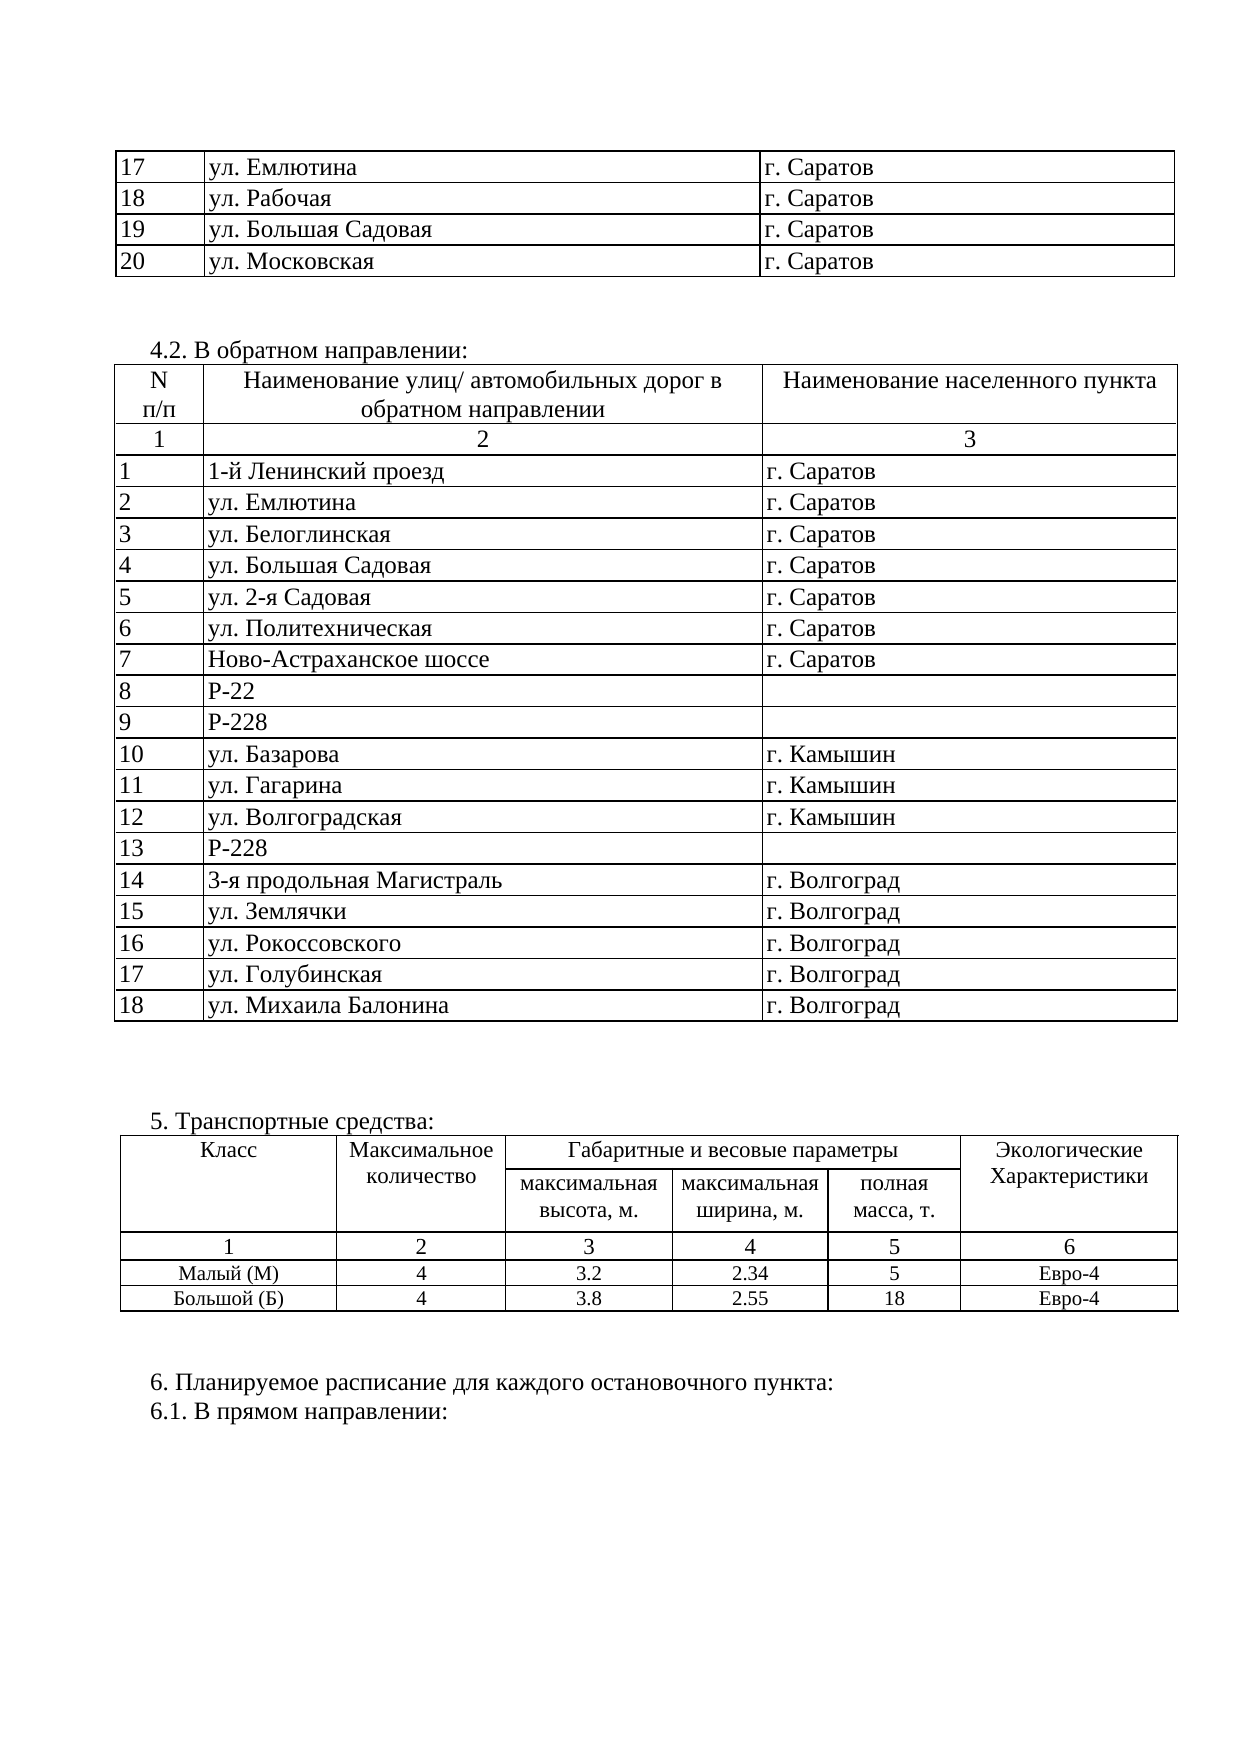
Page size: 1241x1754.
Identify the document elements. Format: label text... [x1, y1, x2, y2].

table_cell 7 [115, 644, 203, 674]
table_header Класс [121, 1136, 336, 1231]
table_cell 18 [115, 990, 203, 1020]
table_cell 13 [115, 833, 203, 863]
table_cell ул. Емлютина [204, 487, 762, 517]
table_cell Р-228 [204, 707, 762, 737]
table_cell 2.34 [673, 1261, 827, 1285]
table_cell ул. Михаила Балонина [204, 991, 762, 1020]
table_cell Малый (М) [121, 1261, 336, 1285]
table_cell ул. Гагарина [204, 770, 762, 800]
table_cell Большой (Б) [121, 1286, 336, 1310]
table_cell 3-я продольная Магистраль [204, 865, 762, 894]
table_cell 4 [673, 1233, 827, 1259]
table_cell Ново-Астраханское шоссе [204, 645, 762, 674]
table_cell 8 [115, 675, 203, 706]
table_cell ул. Большая Садовая [205, 215, 759, 244]
table_cell максимальная ширина, м. [673, 1170, 827, 1231]
table_cell г. Камышин [763, 769, 1177, 800]
table_cell ул. Землячки [204, 896, 762, 926]
table_cell 3 [763, 423, 1177, 454]
table_cell ул. Рокоссовского [204, 928, 762, 957]
table_cell 2 [337, 1233, 505, 1259]
table_cell г. Саратов [763, 643, 1177, 674]
table_header Габаритные и весовые параметры [506, 1136, 960, 1168]
table_cell Евро-4 [961, 1286, 1177, 1310]
table_cell ул. Голубинская [204, 959, 762, 989]
table_cell [763, 674, 1177, 706]
table_cell г. Саратов [763, 580, 1177, 611]
table_cell 10 [115, 738, 203, 769]
table_cell 3 [506, 1233, 672, 1259]
table_cell г. Камышин [763, 737, 1177, 769]
table_cell г. Волгоград [763, 863, 1177, 894]
text 4.2. В обратном направлении: [150, 335, 1090, 364]
table_cell г. Волгоград [763, 989, 1177, 1020]
table_header Максимальное количество [337, 1136, 505, 1231]
text 6.1. В прямом направлении: [150, 1396, 1090, 1424]
table_cell ул. Рабочая [205, 183, 759, 213]
table_cell 17 [115, 959, 203, 989]
table_cell 6 [961, 1233, 1177, 1259]
table_header N п/п [115, 365, 203, 423]
table_cell г. Саратов [761, 152, 1174, 181]
table_cell г. Камышин [763, 800, 1177, 832]
table_cell ул. Московская [205, 246, 759, 276]
table_cell [763, 832, 1177, 863]
table_cell г. Волгоград [763, 895, 1177, 926]
table_cell Р-228 [204, 833, 762, 863]
table_cell 1 [115, 455, 203, 486]
table_cell 20 [117, 246, 204, 276]
table_cell ул. Политехническая [204, 613, 762, 643]
table_cell ул. Волгоградская [204, 802, 762, 832]
table_cell 4 [337, 1286, 505, 1310]
text 5. Транспортные средства: [150, 1106, 1090, 1134]
table_header Наименование населенного пункта [763, 365, 1177, 423]
table_cell 5 [829, 1261, 960, 1285]
table_cell Р-22 [204, 676, 762, 706]
table_cell г. Саратов [763, 517, 1177, 548]
table_cell 17 [117, 152, 204, 181]
table_cell 9 [115, 707, 203, 737]
table_cell Евро-4 [961, 1261, 1177, 1285]
table_cell 3 [115, 518, 203, 548]
table_cell 16 [115, 927, 203, 957]
table_cell г. Саратов [761, 215, 1174, 244]
table_cell г. Волгоград [763, 926, 1177, 957]
table_cell г. Саратов [763, 611, 1177, 643]
table_cell 6 [115, 613, 203, 643]
table_cell 14 [115, 864, 203, 894]
table_cell 1 [115, 424, 203, 454]
table_cell г. Волгоград [763, 958, 1177, 989]
table_cell 11 [115, 770, 203, 800]
text 6. Планируемое расписание для каждого остановочного пункта: [150, 1367, 1090, 1396]
table_cell максимальная высота, м. [506, 1170, 672, 1231]
table_header Экологические Характеристики [961, 1136, 1177, 1231]
table_header Наименование улиц/ автомобильных дорог в обратном направлении [204, 365, 762, 423]
table_cell 12 [115, 801, 203, 832]
table_cell 1-й Ленинский проезд [204, 456, 762, 486]
table_cell [763, 706, 1177, 737]
table_cell ул. Большая Садовая [204, 550, 762, 580]
table_cell г. Саратов [763, 454, 1177, 486]
table_cell г. Саратов [763, 486, 1177, 517]
table_cell 15 [115, 896, 203, 926]
table_cell 18 [117, 183, 204, 213]
table_cell г. Саратов [761, 246, 1174, 276]
table_cell ул. Базарова [204, 739, 762, 769]
table_cell 2 [204, 424, 762, 454]
table_cell полная масса, т. [829, 1170, 960, 1231]
table_cell 4 [115, 550, 203, 580]
table_cell ул. Емлютина [205, 152, 759, 181]
table_cell г. Саратов [763, 549, 1177, 580]
table_cell 3.2 [506, 1261, 672, 1285]
table_cell 1 [121, 1233, 336, 1259]
table_cell 18 [829, 1286, 960, 1310]
table_cell ул. 2-я Садовая [204, 582, 762, 611]
table_cell 19 [117, 215, 204, 244]
table_cell 5 [829, 1233, 960, 1259]
table_cell 2 [115, 487, 203, 517]
table_cell 4 [337, 1261, 505, 1285]
table_cell 5 [115, 581, 203, 611]
table_cell ул. Белоглинская [204, 519, 762, 548]
table_cell г. Саратов [761, 183, 1174, 213]
table_cell 3.8 [506, 1286, 672, 1310]
table_cell 2.55 [673, 1286, 827, 1310]
